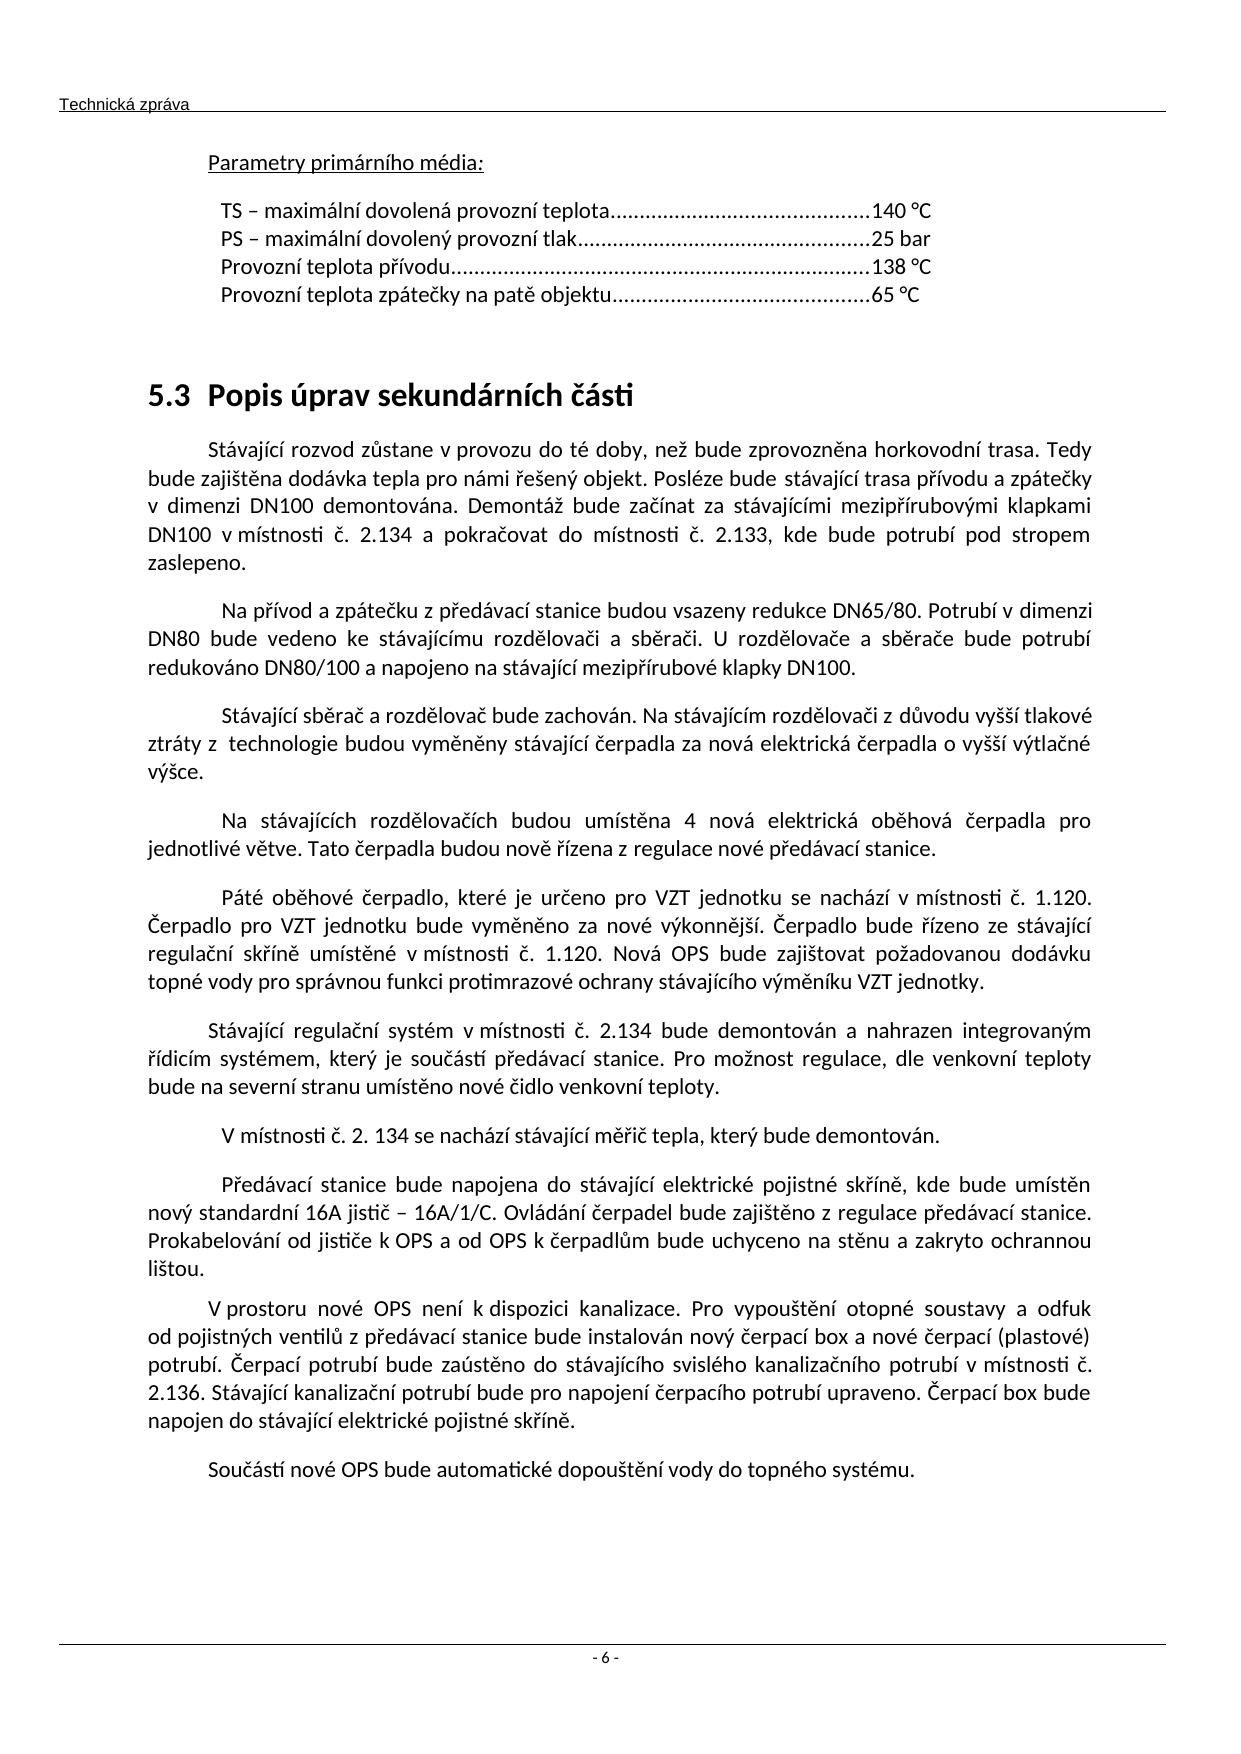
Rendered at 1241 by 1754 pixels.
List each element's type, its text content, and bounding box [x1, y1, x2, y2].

list Provozní teplota zpátečky na patě objektu 65 °C [221, 281, 1093, 308]
text Na stávajících rozdělovačích budou umístěna 4 nová elektrická oběhová čerpadla pro jednotlivé větve. Tato čerpadla budou nově řízena z regulace nové předávací stanice. [148, 806, 1093, 862]
text Předávací stanice bude napojena do stávající elektrické pojistné skříně, kde bude umístěn nový standardní 16A jistič – 16A/1/C. Ovládání čerpadel bude zajištěno z regulace předávací stanice. Prokabelování od jističe k OPS a od OPS k čerpadlům bude uchyceno na stěnu a zakryto ochrannou lištou. [148, 1170, 1093, 1282]
list PS – maximální dovolený provozní tlak 25 bar [221, 224, 1093, 252]
text Stávající sběrač a rozdělovač bude zachován. Na stávajícím rozdělovači z důvodu vyšší tlakové ztráty z technologie budou vyměněny stávající čerpadla za nová elektrická čerpadla o vyšší výtlačné výšce. [148, 701, 1093, 786]
text Páté oběhové čerpadlo, které je určeno pro VZT jednotku se nachází v místnosti č. 1.120. Čerpadlo pro VZT jednotku bude vyměněno za nové výkonnější. Čerpadlo bude řízeno ze stávající regulační skříně umístěné v místnosti č. 1.120. Nová OPS bude zajištovat požadovanou dodávku topné vody pro správnou funkci protimrazové ochrany stávajícího výměníku VZT jednotky. [148, 883, 1093, 995]
list TS – maximální dovolená provozní teplota 140 °C [221, 196, 1093, 224]
text V prostoru nové OPS není k dispozici kanalizace. Pro vypouštění otopné soustavy a odfuk od pojistných ventilů z předávací stanice bude instalován nový čerpací box a nové čerpací (plastové) potrubí. Čerpací potrubí bude zaústěno do stávajícího svislého kanalizačního potrubí v místnosti č. 2.136. Stávající kanalizační potrubí bude pro napojení čerpacího potrubí upraveno. Čerpací box bude napojen do stávající elektrické pojistné skříně. [148, 1294, 1093, 1434]
text Stávající rozvod zůstane v provozu do té doby, než bude zprovozněna horkovodní trasa. Tedy bude zajištěna dodávka tepla pro námi řešený objekt. Posléze bude stávající trasa přívodu a zpátečky v dimenzi DN100 demontována. Demontáž bude začínat za stávajícími mezipřírubovými klapkami DN100 v místnosti č. 2.134 a pokračovat do místnosti č. 2.133, kde bude potrubí pod stropem zaslepeno. [148, 436, 1093, 576]
list Provozní teplota přívodu 138 °C [221, 252, 1093, 281]
text V místnosti č. 2. 134 se nachází stávající měřič tepla, který bude demontován. [148, 1121, 1093, 1149]
text Parametry primárního média: [148, 148, 1093, 176]
text Součástí nové OPS bude automatické dopouštění vody do topného systému. [148, 1455, 1093, 1483]
text Na přívod a zpátečku z předávací stanice budou vsazeny redukce DN65/80. Potrubí v dimenzi DN80 bude vedeno ke stávajícímu rozdělovači a sběrači. U rozdělovače a sběrače bude potrubí redukováno DN80/100 a napojeno na stávající mezipřírubové klapky DN100. [148, 597, 1093, 681]
subtitle Popis úprav sekundárních části [148, 374, 1093, 415]
text Stávající regulační systém v místnosti č. 2.134 bude demontován a nahrazen integrovaným řídicím systémem, který je součástí předávací stanice. Pro možnost regulace, dle venkovní teploty bude na severní stranu umístěno nové čidlo venkovní teploty. [148, 1016, 1093, 1100]
